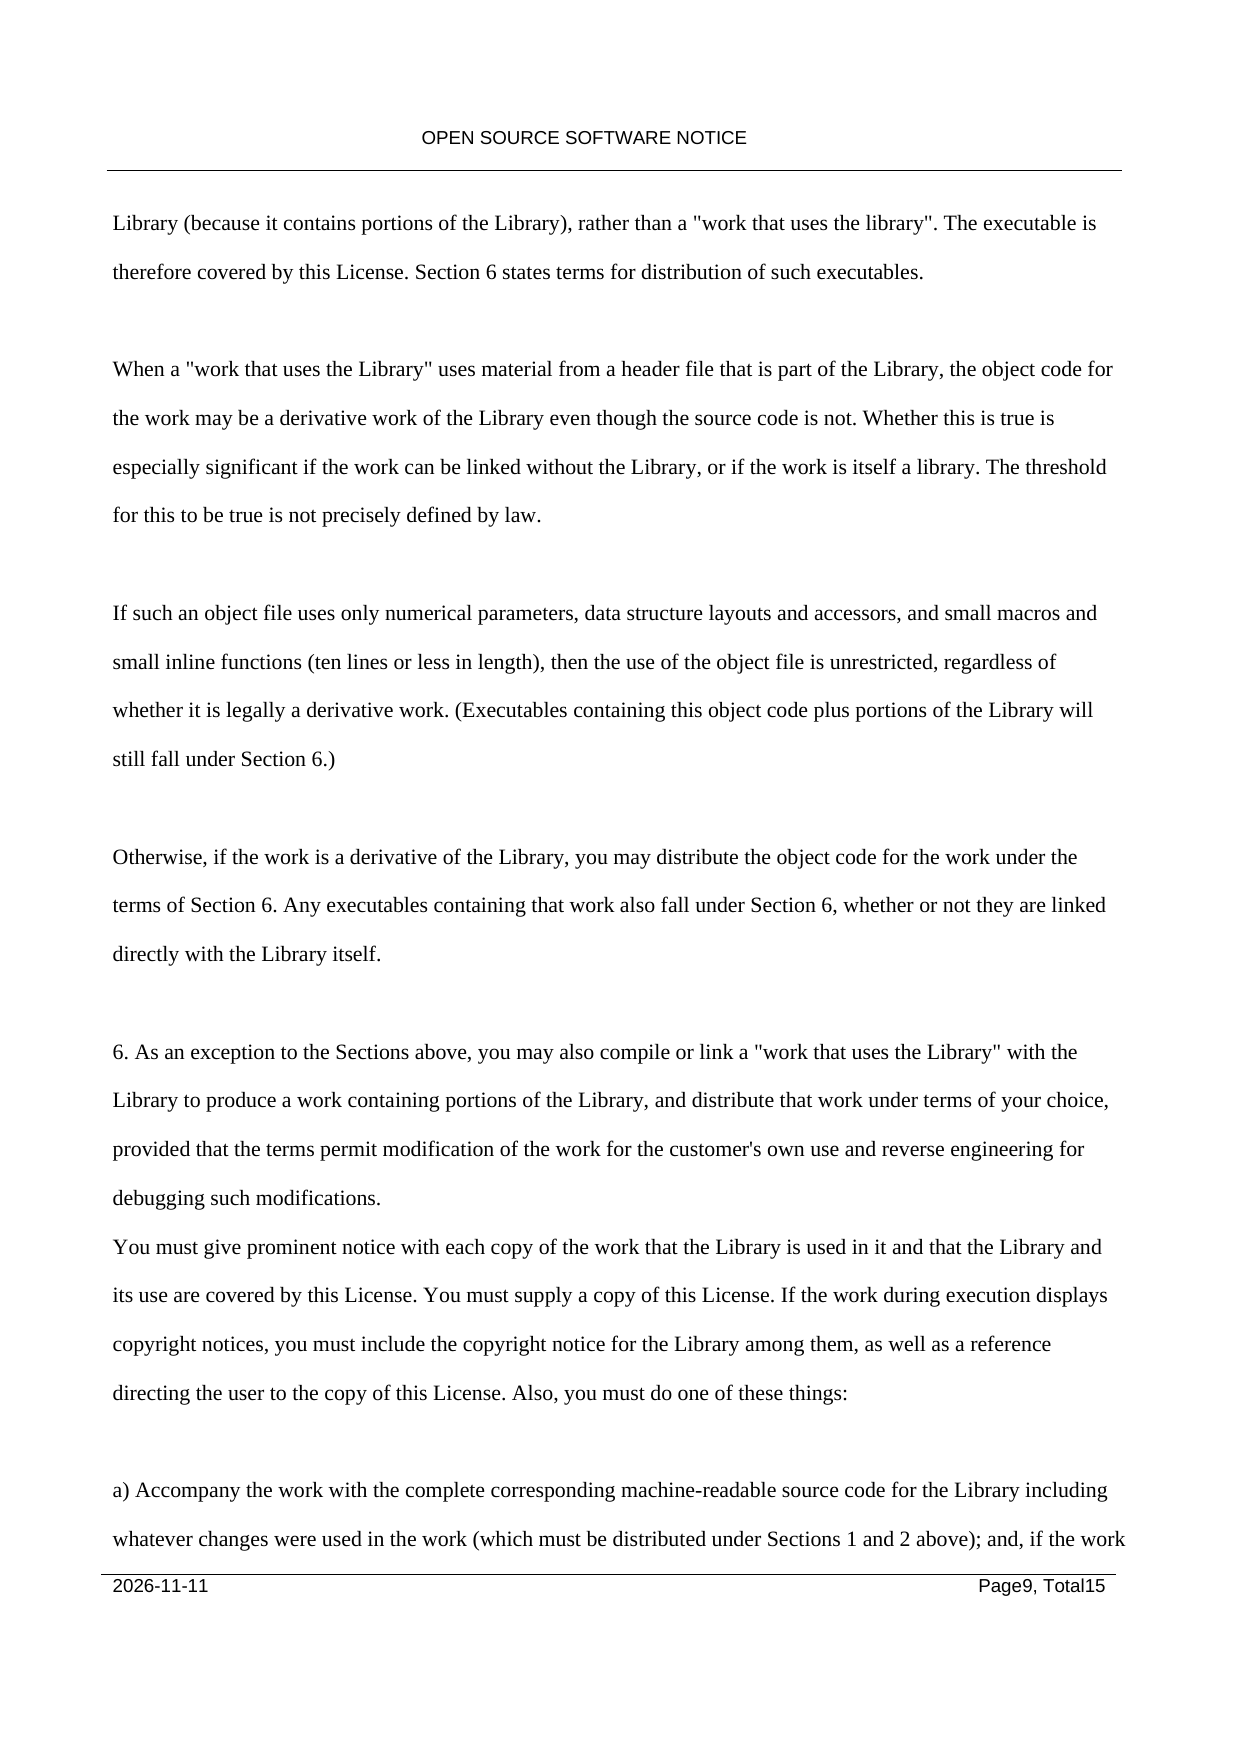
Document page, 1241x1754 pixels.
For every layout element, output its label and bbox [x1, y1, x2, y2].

text [112, 206, 1128, 1555]
